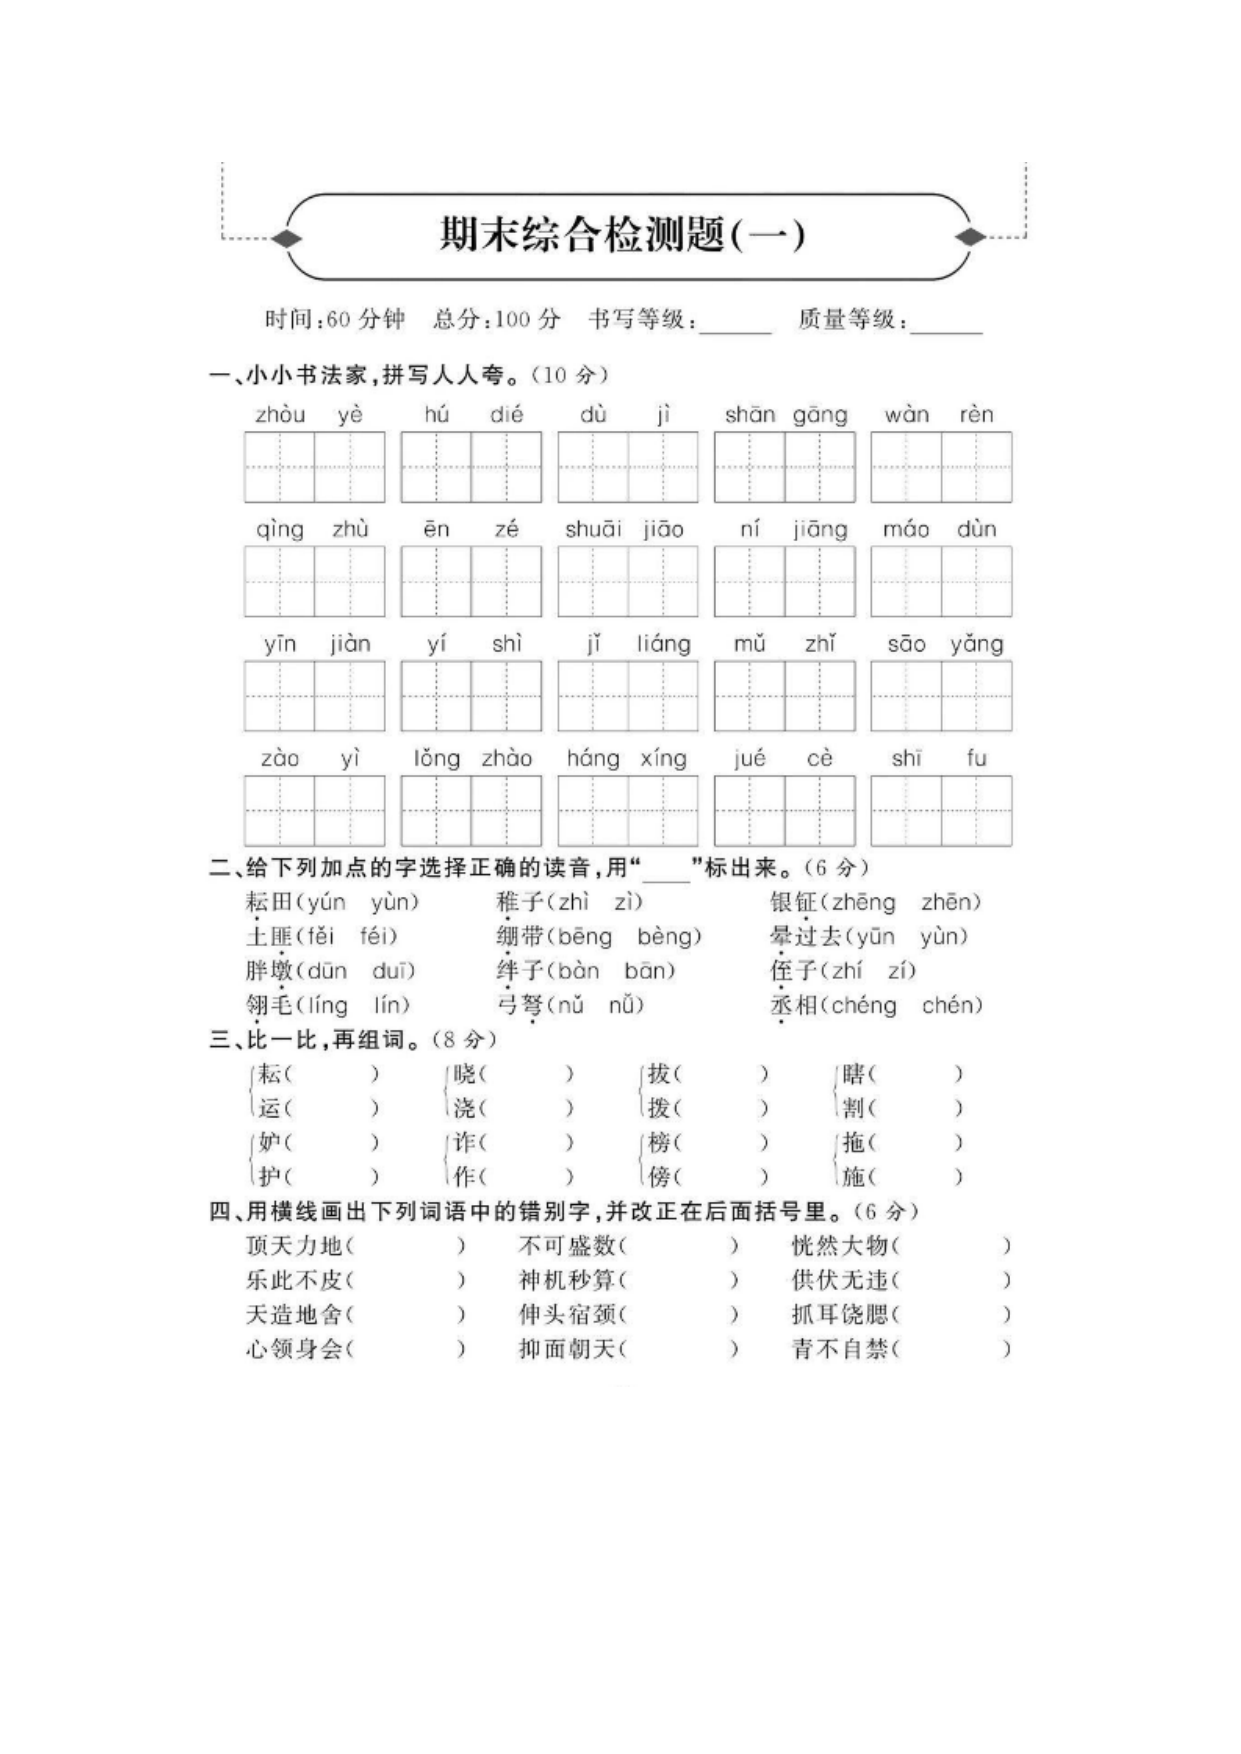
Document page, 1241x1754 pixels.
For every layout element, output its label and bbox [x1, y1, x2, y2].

picture [195, 162, 1045, 1387]
